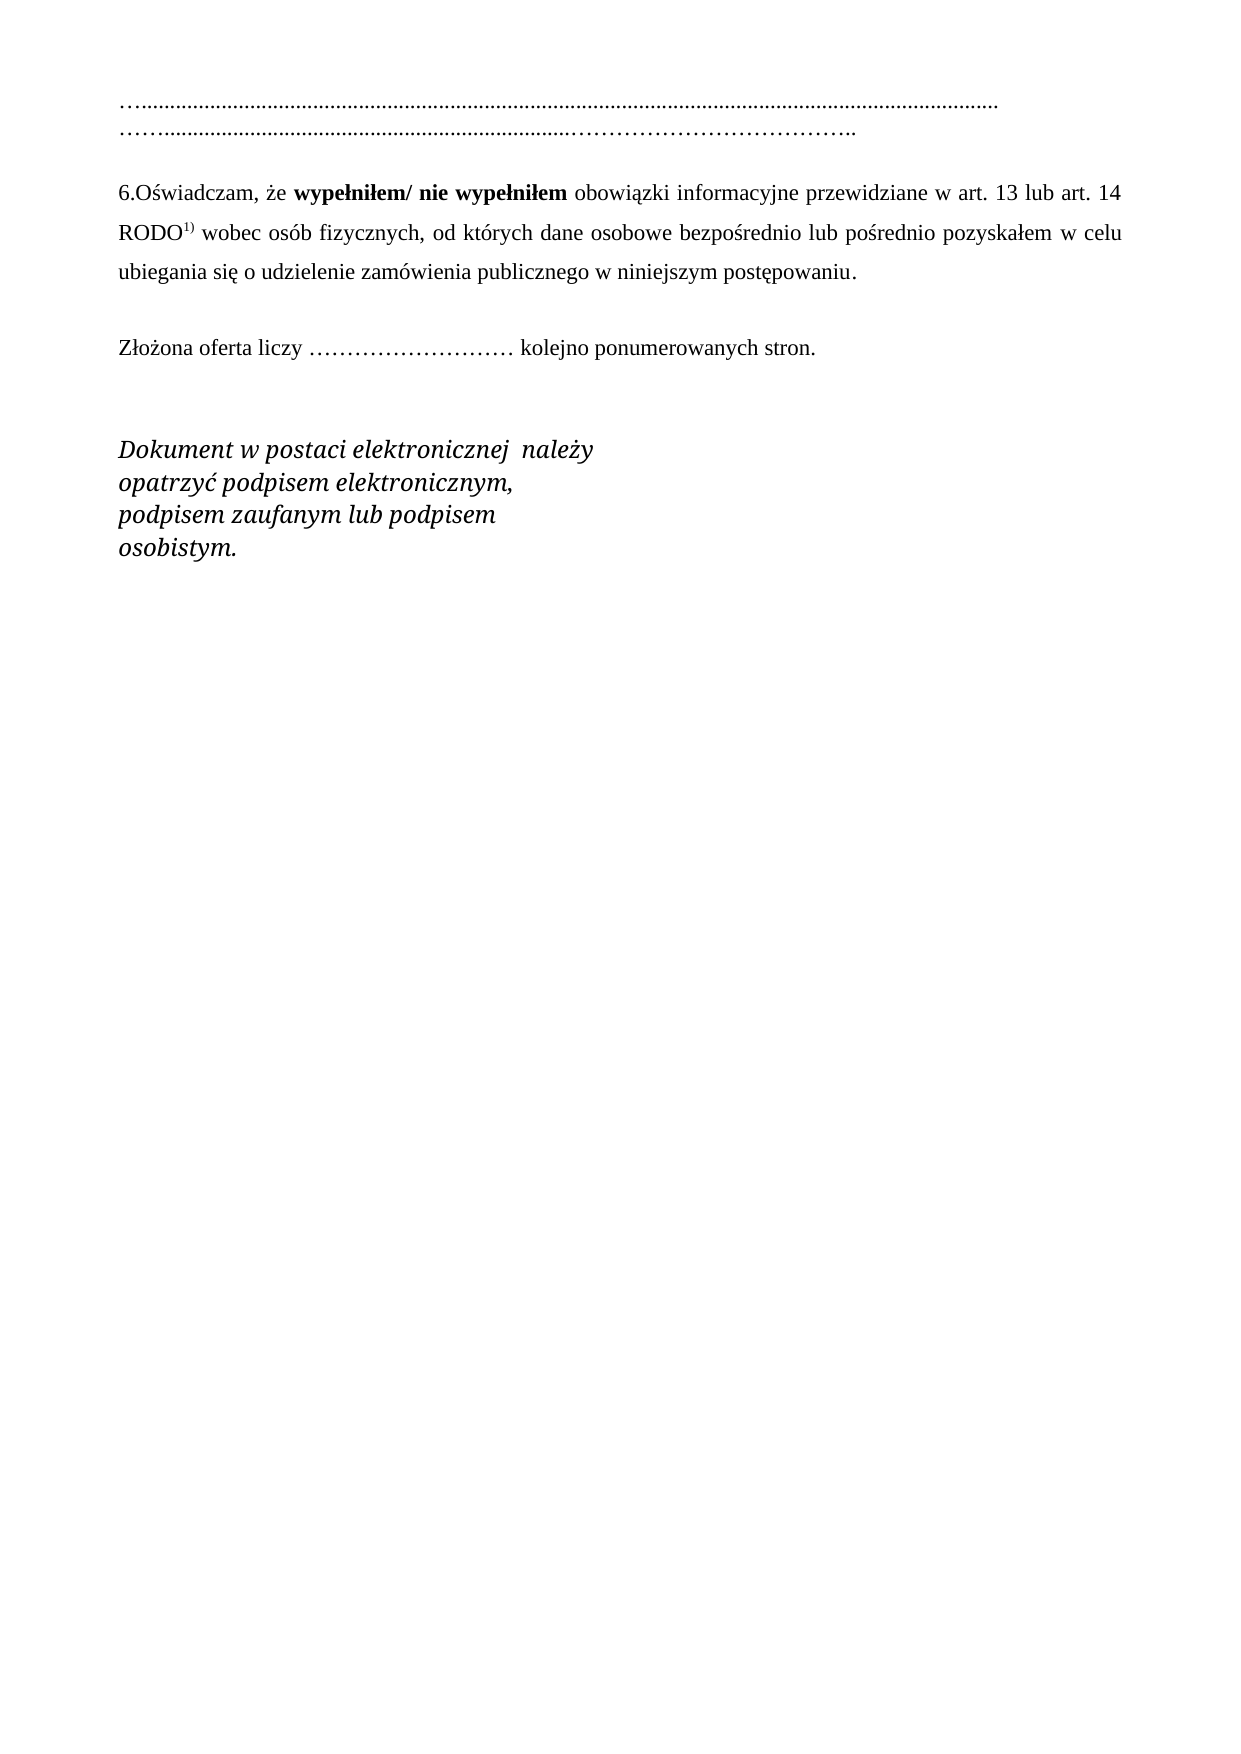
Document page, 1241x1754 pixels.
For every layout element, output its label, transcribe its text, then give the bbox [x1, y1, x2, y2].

text Złożona oferta liczy ……………………… kolejno ponumerowanych stron. [118, 334, 1122, 361]
text 6.Oświadczam, że wypełniłem/ nie wypełniłem obowiązki informacyjne przewidziane w art. 13 lub art. 14 RODO1) wobec osób fizycznych, od których dane osobowe bezpośrednio lub pośrednio pozyskałem w celu ubiegania się o udzielenie zamówienia publicznego w niniejszym postępowaniu. [118, 179, 1122, 284]
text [118, 87, 1122, 140]
text Dokument w postaci elektronicznej należy opatrzyć podpisem elektronicznym, podpisem zaufanym lub podpisem osobistym. [118, 433, 623, 563]
